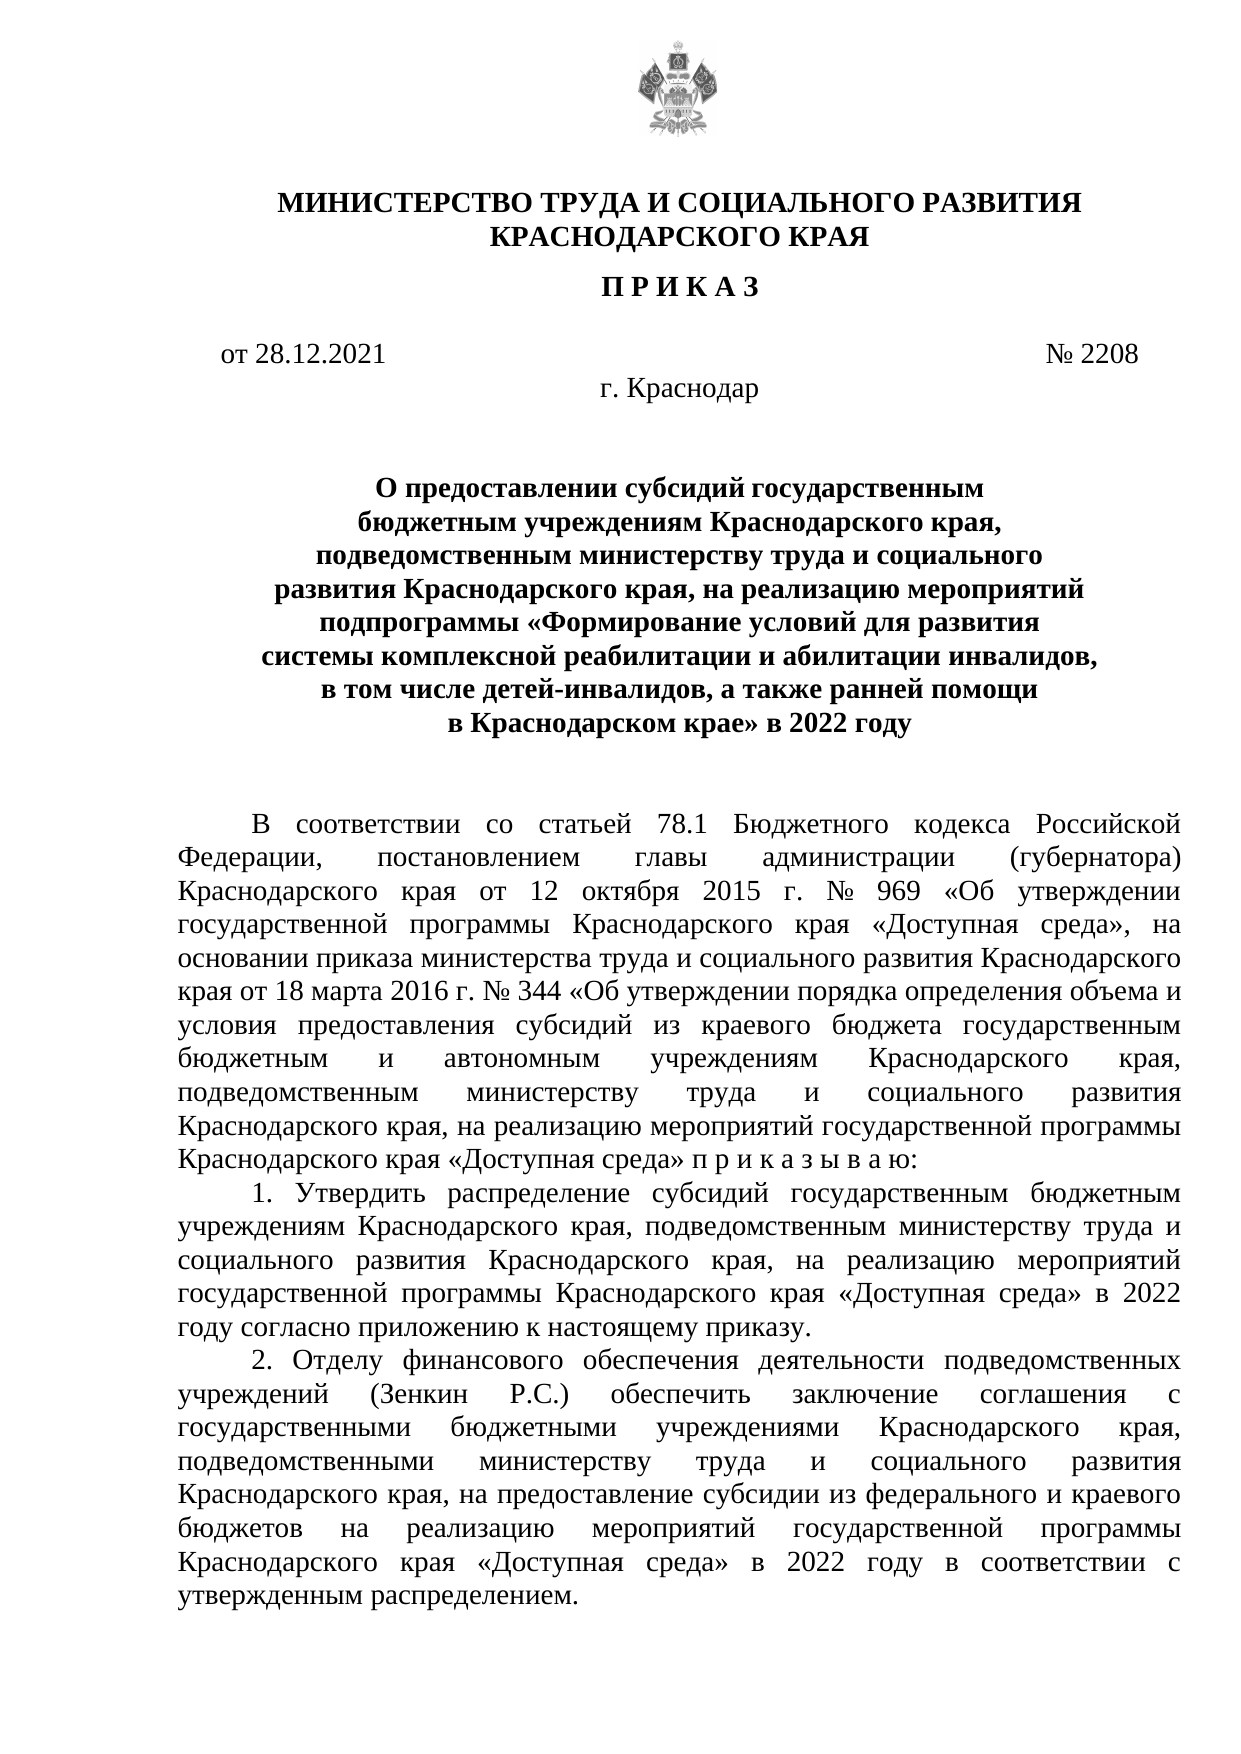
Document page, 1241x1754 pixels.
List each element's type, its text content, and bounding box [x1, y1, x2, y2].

text бюджетным учреждениям Краснодарского края, [177, 504, 1182, 537]
text в том числе детей-инвалидов, а также ранней помощи [177, 672, 1182, 705]
text развития Краснодарского края, на реализацию мероприятий [177, 571, 1182, 604]
text от 28.12.2021 № 2208 [177, 336, 1182, 370]
text В соответствии со статьей 78.1 Бюджетного кодекса Российской Федерации, постановлением главы администрации (губернатора) Краснодарского края от 12 октября 2015 г. № 969 «Об утверждении государственной программы Краснодарского края «Доступная среда», на основании приказа министерства труда и социального развития Краснодарского края от 18 марта 2016 г. № 344 «Об утверждении порядка определения объема и условия предоставления субсидий из краевого бюджета государственным бюджетным и автономным учреждениям Краснодарского края, подведомственным министерству труда и социального развития Краснодарского края, на реализацию мероприятий государственной программы Краснодарского края «Доступная среда» п р и к а з ы в а ю: [177, 806, 1182, 1175]
text 2. Отделу финансового обеспечения деятельности подведомственных учреждений (Зенкин Р.С.) обеспечить заключение соглашения с государственными бюджетными учреждениями Краснодарского края, подведомственными министерству труда и социального развития Краснодарского края, на предоставление субсидии из федерального и краевого бюджетов на реализацию мероприятий государственной программы Краснодарского края «Доступная среда» в 2022 году в соответствии с утвержденным распределением. [177, 1342, 1182, 1611]
text в Краснодарском крае» в 2022 году [177, 705, 1182, 739]
text системы комплексной реабилитации и абилитации инвалидов, [177, 638, 1182, 672]
text подпрограммы «Формирование условий для развития [177, 604, 1182, 638]
text П Р И К А З [177, 269, 1182, 303]
text КРАСНОДАРСКОГО КРАЯ [177, 219, 1182, 252]
text подведомственным министерству труда и социального [177, 537, 1182, 571]
text О предоставлении субсидий государственным [177, 470, 1182, 504]
text 1. Утвердить распределение субсидий государственным бюджетным учреждениям Краснодарского края, подведомственным министерству труда и социального развития Краснодарского края, на реализацию мероприятий государственной программы Краснодарского края «Доступная среда» в 2022 году согласно приложению к настоящему приказу. [177, 1175, 1182, 1342]
text г. Краснодар [177, 370, 1182, 403]
text МИНИСТЕРСТВО ТРУДА И СОЦИАЛЬНОГО РАЗВИТИЯ [177, 185, 1182, 219]
